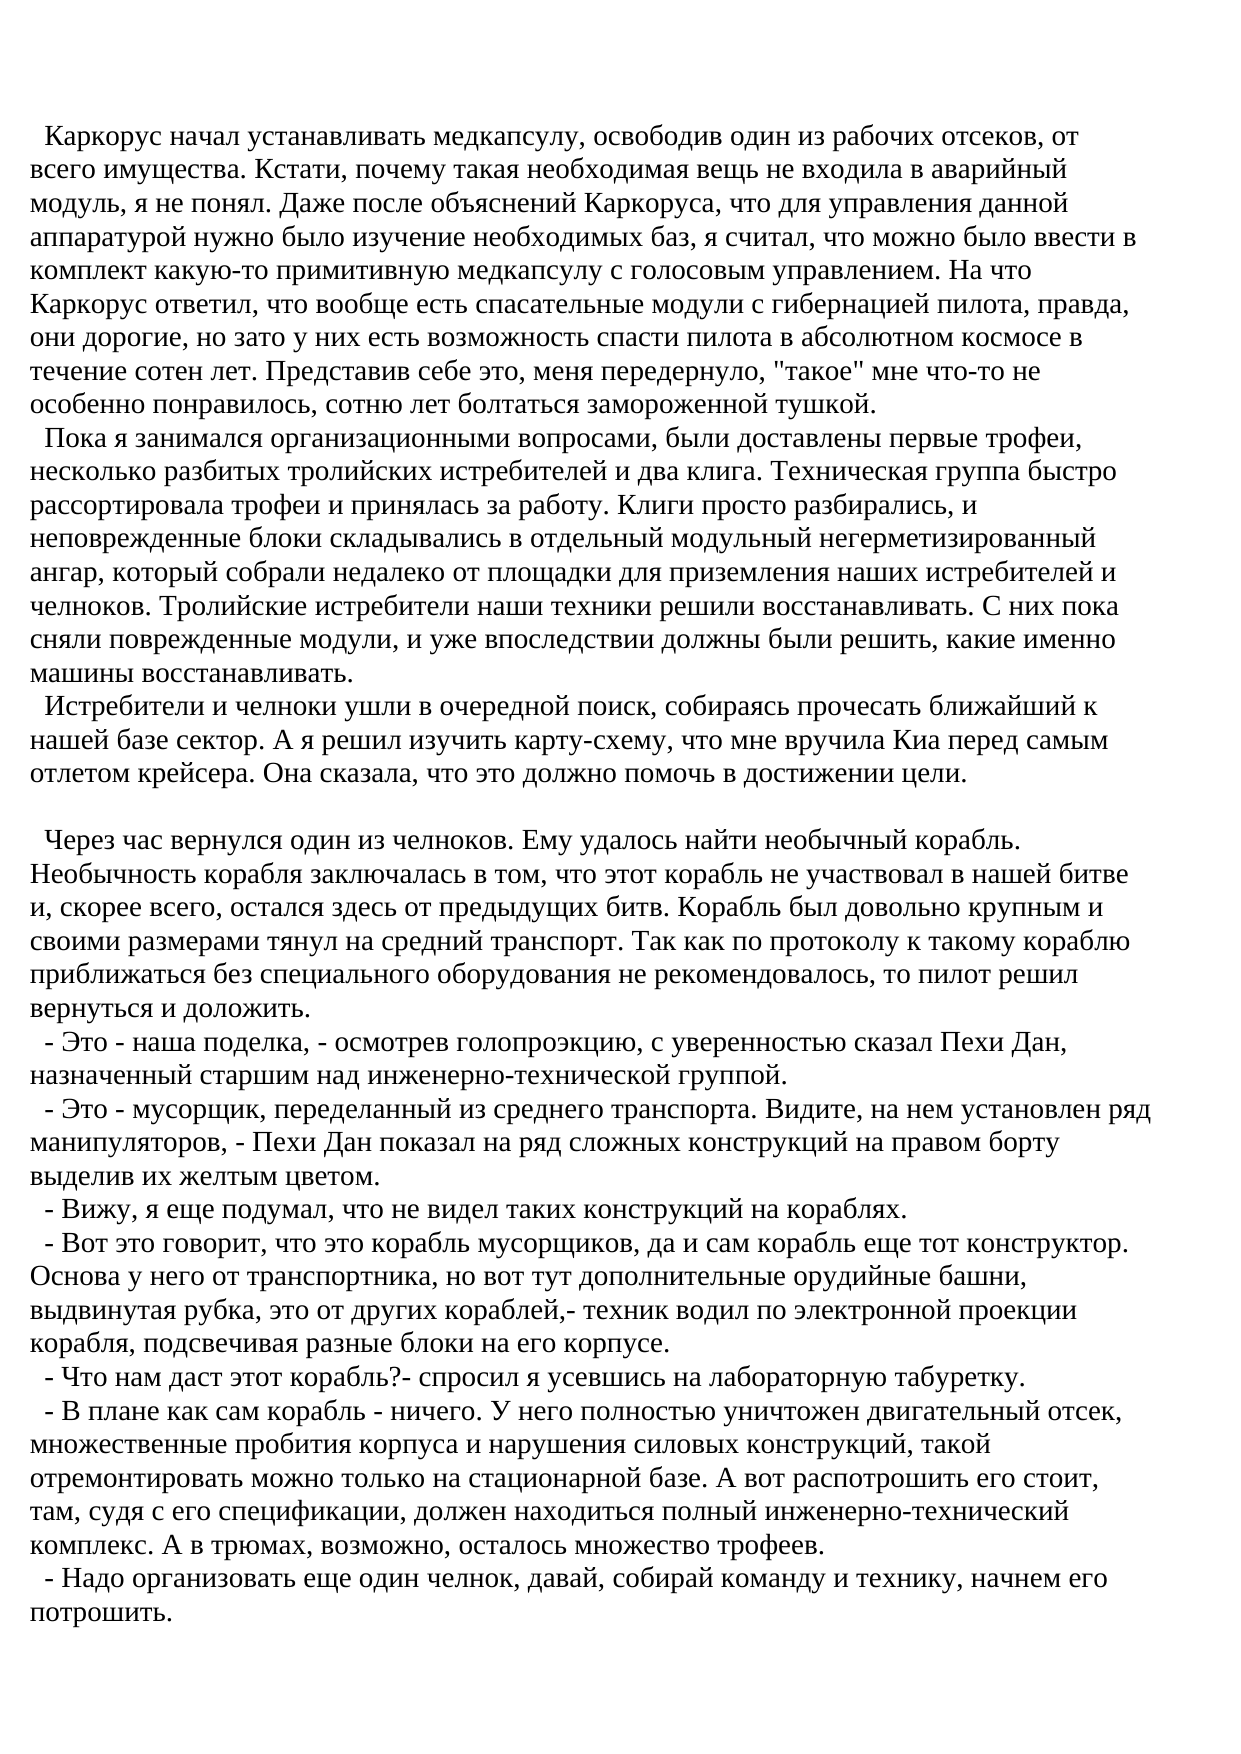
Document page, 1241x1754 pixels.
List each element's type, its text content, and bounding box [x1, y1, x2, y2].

text - Что нам даст этот корабль?- спросил я усевшись на лабораторную табуретку. [29, 1359, 1152, 1393]
text - Вот это говорит, что это корабль мусорщиков, да и сам корабль еще тот конструктор. Основа у него от транспортника, но вот тут дополнительные орудийные башни, выдвинутая рубка, это от других кораблей,- техник водил по электронной проекции корабля, подсвечивая разные блоки на его корпусе. [29, 1225, 1152, 1359]
text - В плане как сам корабль - ничего. У него полностью уничтожен двигательный отсек, множественные пробития корпуса и нарушения силовых конструкций, такой отремонтировать можно только на стационарной базе. А вот распотрошить его стоит, там, судя с его спецификации, должен находиться полный инженерно-технический комплекс. А в трюмах, возможно, осталось множество трофеев. [29, 1393, 1152, 1560]
text Каркорус начал устанавливать медкапсулу, освободив один из рабочих отсеков, от всего имущества. Кстати, почему такая необходимая вещь не входила в аварийный модуль, я не понял. Даже после объяснений Каркоруса, что для управления данной аппаратурой нужно было изучение необходимых баз, я считал, что можно было ввести в комплект какую-то примитивную медкапсулу с голосовым управлением. На что Каркорус ответил, что вообще есть спасательные модули с гибернацией пилота, правда, они дорогие, но зато у них есть возможность спасти пилота в абсолютном космосе в течение сотен лет. Представив себе это, меня передернуло, "такое" мне что-то не особенно понравилось, сотню лет болтаться замороженной тушкой. [29, 118, 1152, 420]
text Истребители и челноки ушли в очередной поиск, собираясь прочесать ближайший к нашей базе сектор. А я решил изучить карту-схему, что мне вручила Киа перед самым отлетом крейсера. Она сказала, что это должно помочь в достижении цели. [29, 688, 1152, 789]
text Пока я занимался организационными вопросами, были доставлены первые трофеи, несколько разбитых тролийских истребителей и два клига. Техническая группа быстро рассортировала трофеи и принялась за работу. Клиги просто разбирались, и неповрежденные блоки складывались в отдельный модульный негерметизированный ангар, который собрали недалеко от площадки для приземления наших истребителей и челноков. Тролийские истребители наши техники решили восстанавливать. С них пока сняли поврежденные модули, и уже впоследствии должны были решить, какие именно машины восстанавливать. [29, 420, 1152, 688]
text - Это - наша поделка, - осмотрев голопроэкцию, с уверенностью сказал Пехи Дан, назначенный старшим над инженерно-технической группой. [29, 1024, 1152, 1091]
text Через час вернулся один из челноков. Ему удалось найти необычный корабль. Необычность корабля заключалась в том, что этот корабль не участвовал в нашей битве и, скорее всего, остался здесь от предыдущих битв. Корабль был довольно крупным и своими размерами тянул на средний транспорт. Так как по протоколу к такому кораблю приближаться без специального оборудования не рекомендовалось, то пилот решил вернуться и доложить. [29, 822, 1152, 1024]
text - Вижу, я еще подумал, что не видел таких конструкций на кораблях. [29, 1191, 1152, 1225]
text - Надо организовать еще один челнок, давай, собирай команду и технику, начнем его потрошить. [29, 1560, 1152, 1627]
text - Это - мусорщик, переделанный из среднего транспорта. Видите, на нем установлен ряд манипуляторов, - Пехи Дан показал на ряд сложных конструкций на правом борту выделив их желтым цветом. [29, 1091, 1152, 1191]
